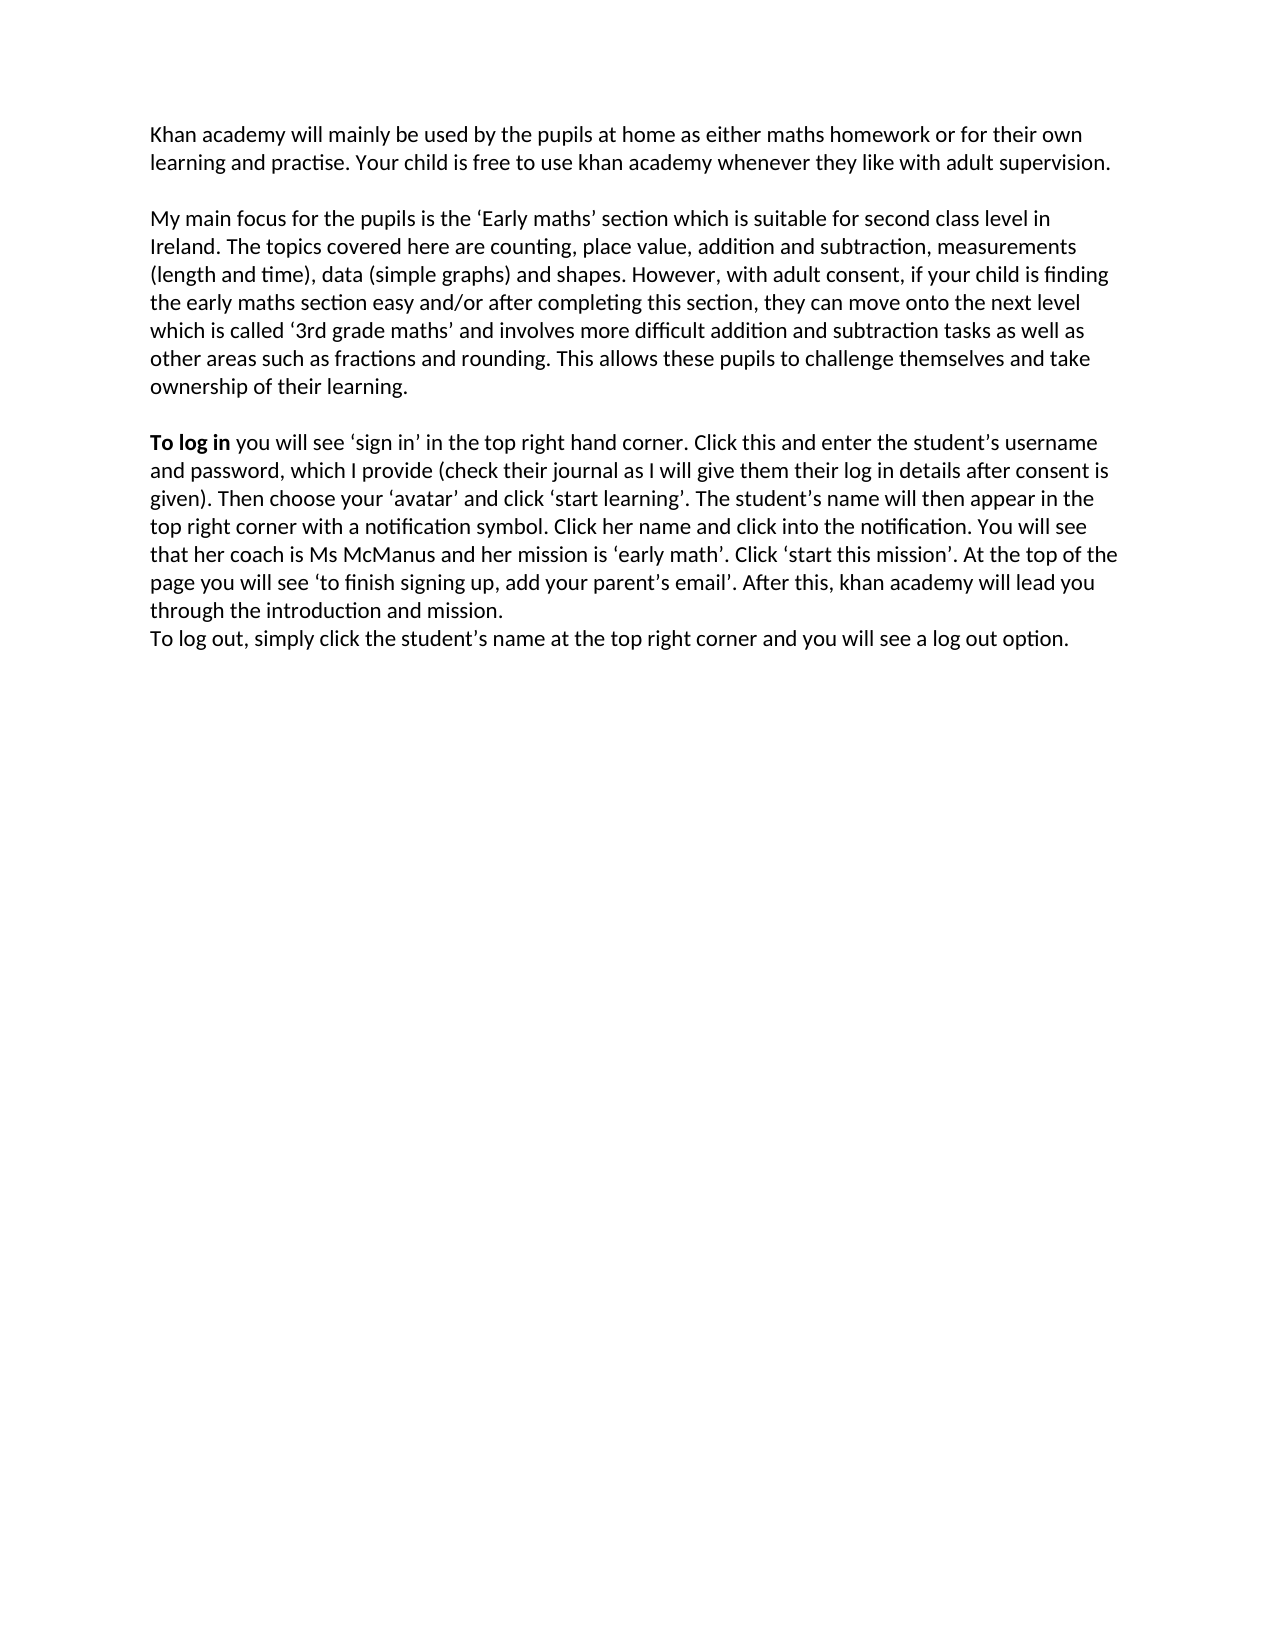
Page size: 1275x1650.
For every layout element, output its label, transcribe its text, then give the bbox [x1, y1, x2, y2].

text My main focus for the pupils is the ‘Early maths’ section which is suitable for second class level in Ireland. The topics covered here are counting, place value, addition and subtraction, measurements (length and time), data (simple graphs) and shapes. However, with adult consent, if your child is finding the early maths section easy and/or after completing this section, they can move onto the next level which is called ‘3rd grade maths’ and involves more difficult addition and subtraction tasks as well as other areas such as fractions and rounding. This allows these pupils to challenge themselves and take ownership of their learning. [150, 204, 1125, 400]
text Khan academy will mainly be used by the pupils at home as either maths homework or for their own learning and practise. Your child is free to use khan academy whenever they like with adult supervision. [150, 120, 1125, 176]
text To log in you will see ‘sign in’ in the top right hand corner. Click this and enter the student’s username and password, which I provide (check their journal as I will give them their log in details after consent is given). Then choose your ‘avatar’ and click ‘start learning’. The student’s name will then appear in the top right corner with a notification symbol. Click her name and click into the notification. You will see that her coach is Ms McManus and her mission is ‘early math’. Click ‘start this mission’. At the top of the page you will see ‘to finish signing up, add your parent’s email’. After this, khan academy will lead you through the introduction and mission. [150, 428, 1125, 624]
text To log out, simply click the student’s name at the top right corner and you will see a log out option. [150, 624, 1125, 652]
